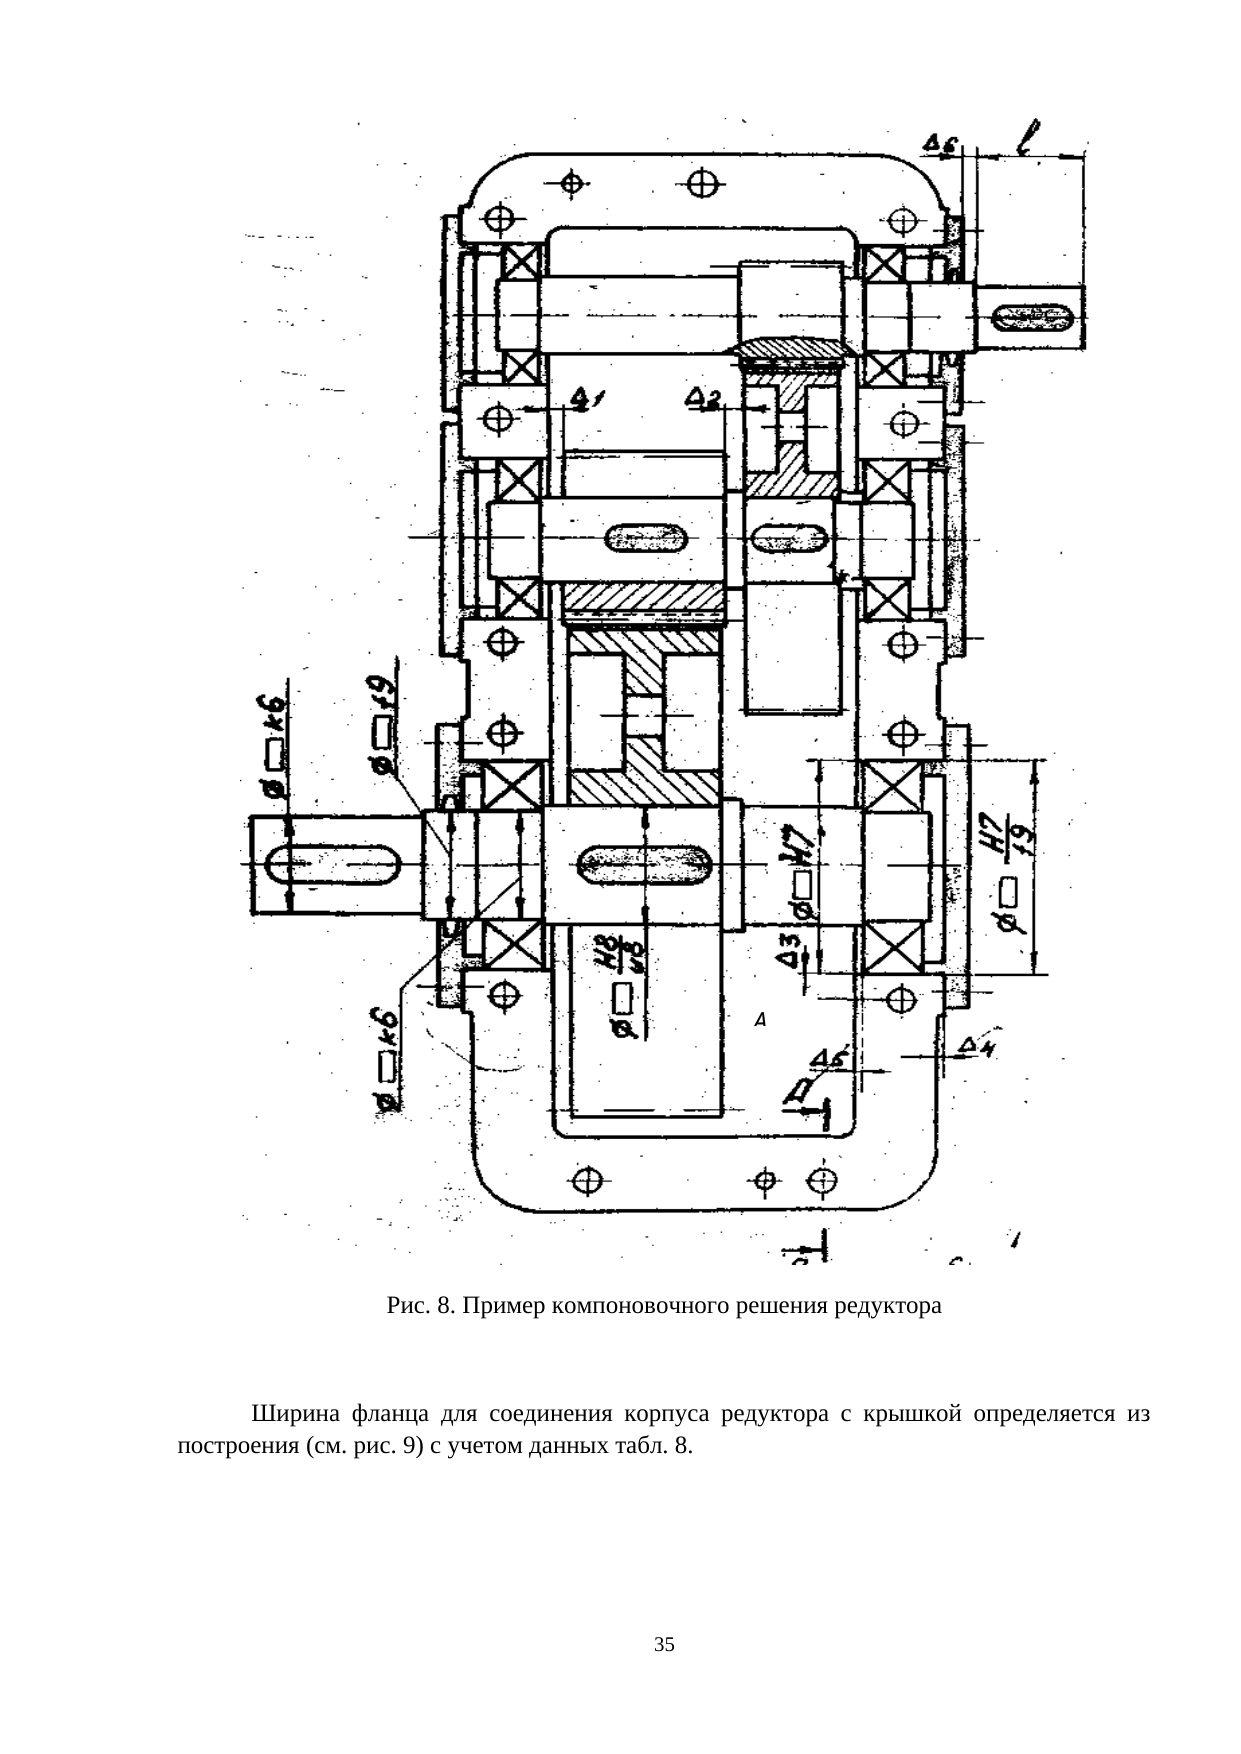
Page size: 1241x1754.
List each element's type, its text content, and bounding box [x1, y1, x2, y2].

text Ширина фланца для соединения корпуса редуктора с крышкой определяется из построения (см. рис. 9) с учетом данных табл. 8. [177, 1398, 1152, 1459]
picture [240, 118, 1089, 1265]
text Рис. 8. Пример компоновочного решения редуктора [177, 1290, 1152, 1319]
